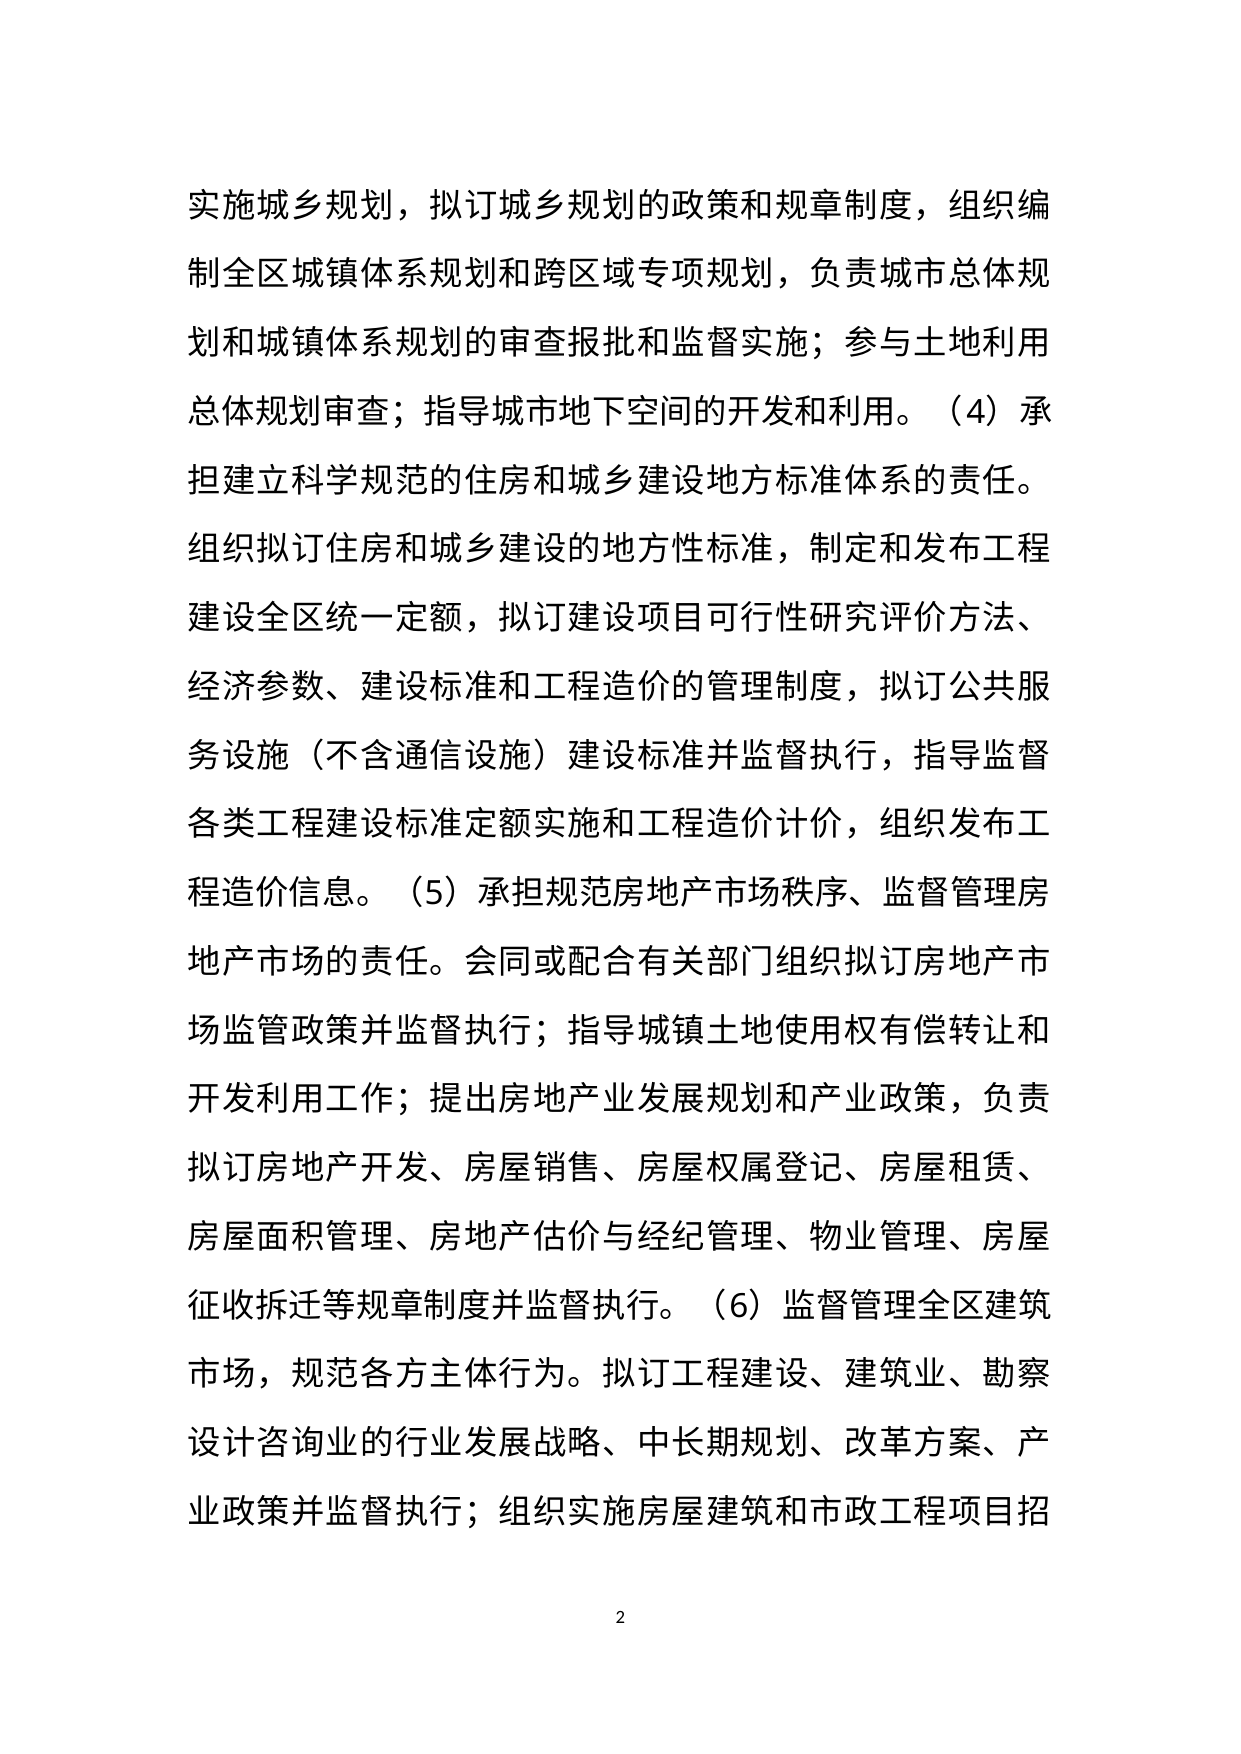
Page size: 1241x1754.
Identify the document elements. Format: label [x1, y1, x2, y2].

text [187, 162, 1053, 1537]
